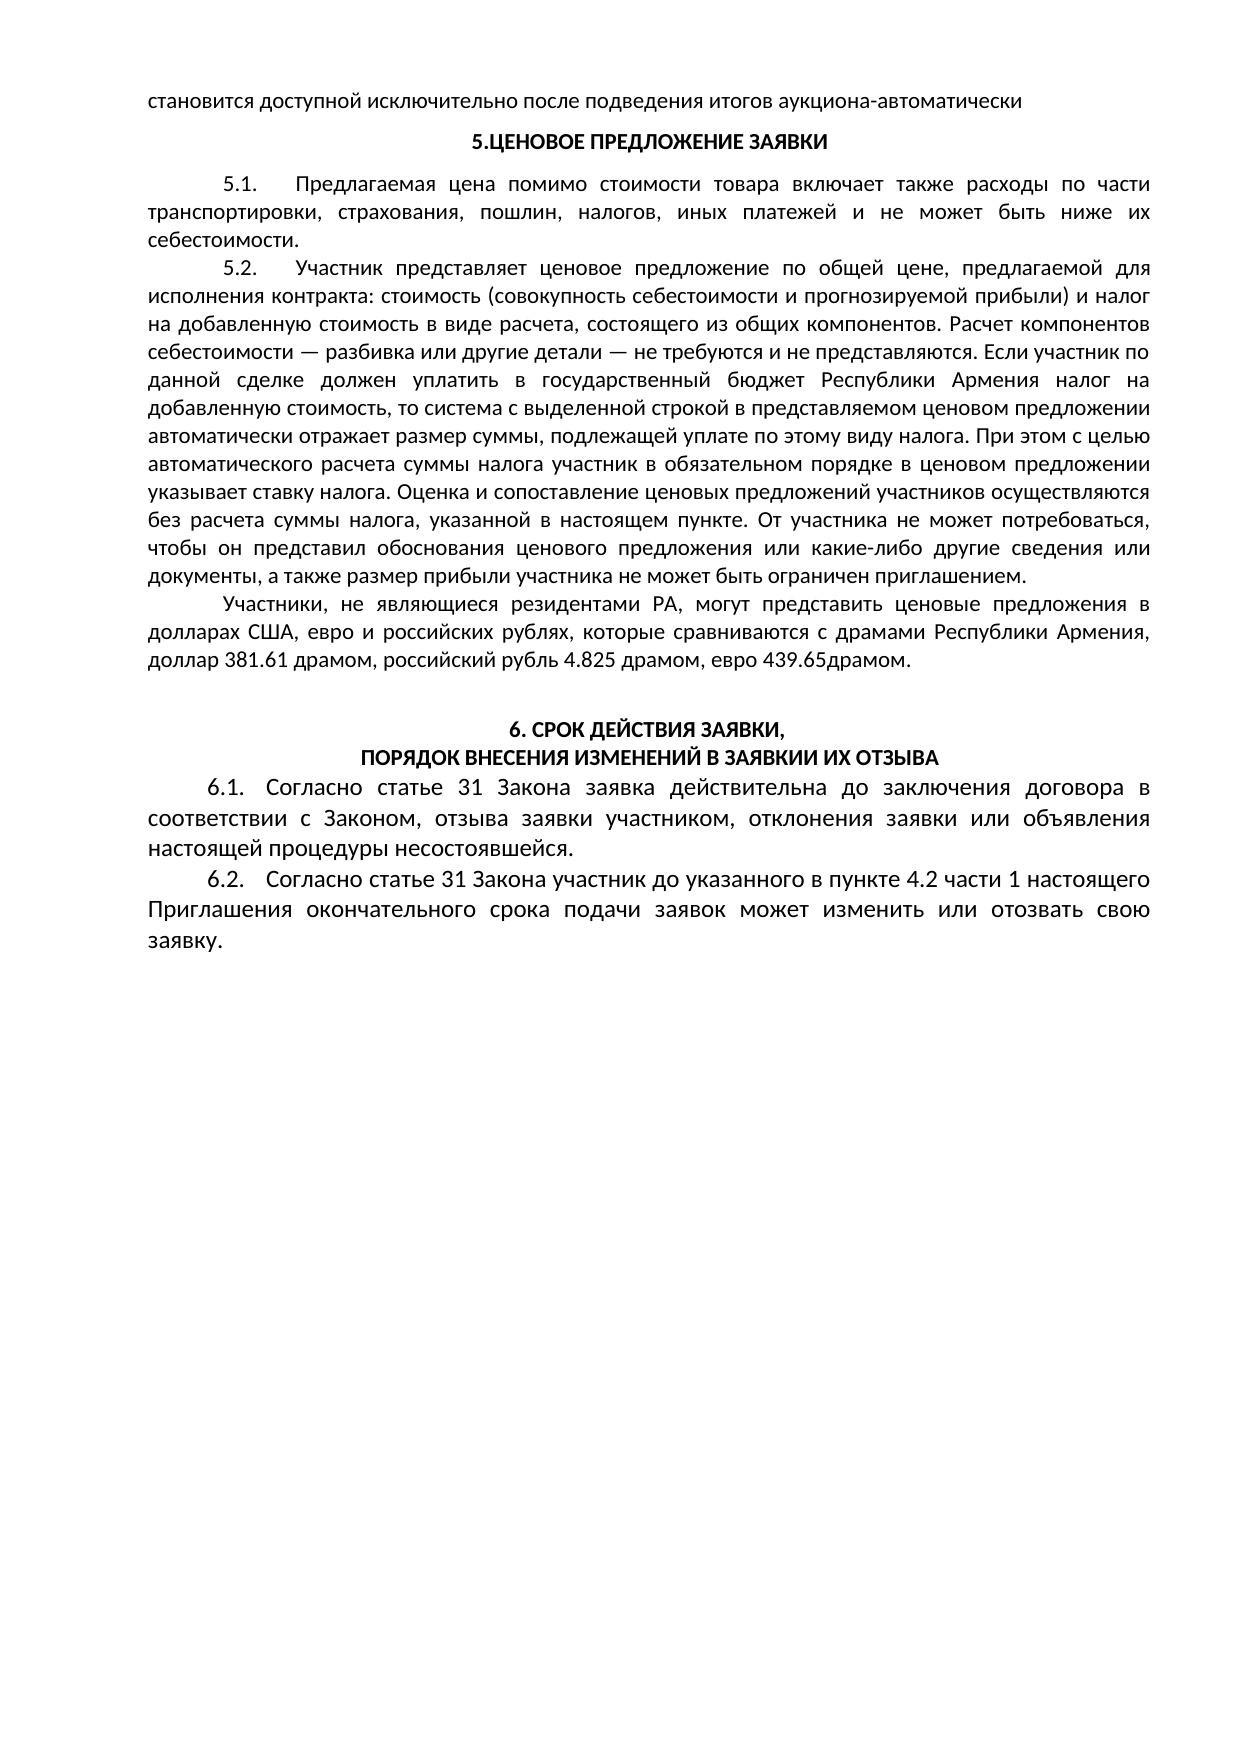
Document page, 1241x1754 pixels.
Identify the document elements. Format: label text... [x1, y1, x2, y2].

text Участники, не являющиеся резидентами РА, могут представить ценовые предложения в долларах США, евро и российских рублях, которые сравниваются с драмами Республики Армения, доллар 381.61 драмом, российский рубль 4.825 драмом, евро 439.65драмом. [148, 589, 1152, 673]
text 6. СРОК ДЕЙСТВИЯ ЗАЯВКИ, ПОРЯДОК ВНЕСЕНИЯ ИЗМЕНЕНИЙ В ЗАЯВКИИ ИХ ОТЗЫВА [207, 715, 1093, 771]
text 6.1. Согласно статье 31 Закона заявка действительна до заключения договора в соответствии с Законом, отзыва заявки участником, отклонения заявки или объявления настоящей процедуры несостоявшейся. [148, 771, 1152, 863]
text 5.2. Участник представляет ценовое предложение по общей цене, предлагаемой для исполнения контракта: стоимость (совокупность себестоимости и прогнозируемой прибыли) и налог на добавленную стоимость в виде расчета, состоящего из общих компонентов. Расчет компонентов себестоимости — разбивка или другие детали — не требуются и не представляются. Если участник по данной сделке должен уплатить в государственный бюджет Республики Армения налог на добавленную стоимость, то система с выделенной строкой в представляемом ценовом предложении автоматически отражает размер суммы, подлежащей уплате по этому виду налога. При этом с целью автоматического расчета суммы налога участник в обязательном порядке в ценовом предложении указывает ставку налога. Оценка и сопоставление ценовых предложений участников осуществляются без расчета суммы налога, указанной в настоящем пункте. От участника не может потребоваться, чтобы он представил обоснования ценового предложения или какие-либо другие сведения или документы, а также размер прибыли участника не может быть ограничен приглашением. [148, 253, 1152, 589]
text 6.2. Согласно статье 31 Закона участник до указанного в пункте 4.2 части 1 настоящего Приглашения окончательного срока подачи заявок может изменить или отозвать свою заявку. [148, 863, 1152, 954]
text 5.1. Предлагаемая цена помимо стоимости товара включает также расходы по части транспортировки, страхования, пошлин, налогов, иных платежей и не может быть ниже их себестоимости. [148, 169, 1152, 253]
text 5.ЦЕНОВОЕ ПРЕДЛОЖЕНИЕ ЗАЯВКИ [148, 127, 1152, 155]
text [148, 86, 1152, 114]
